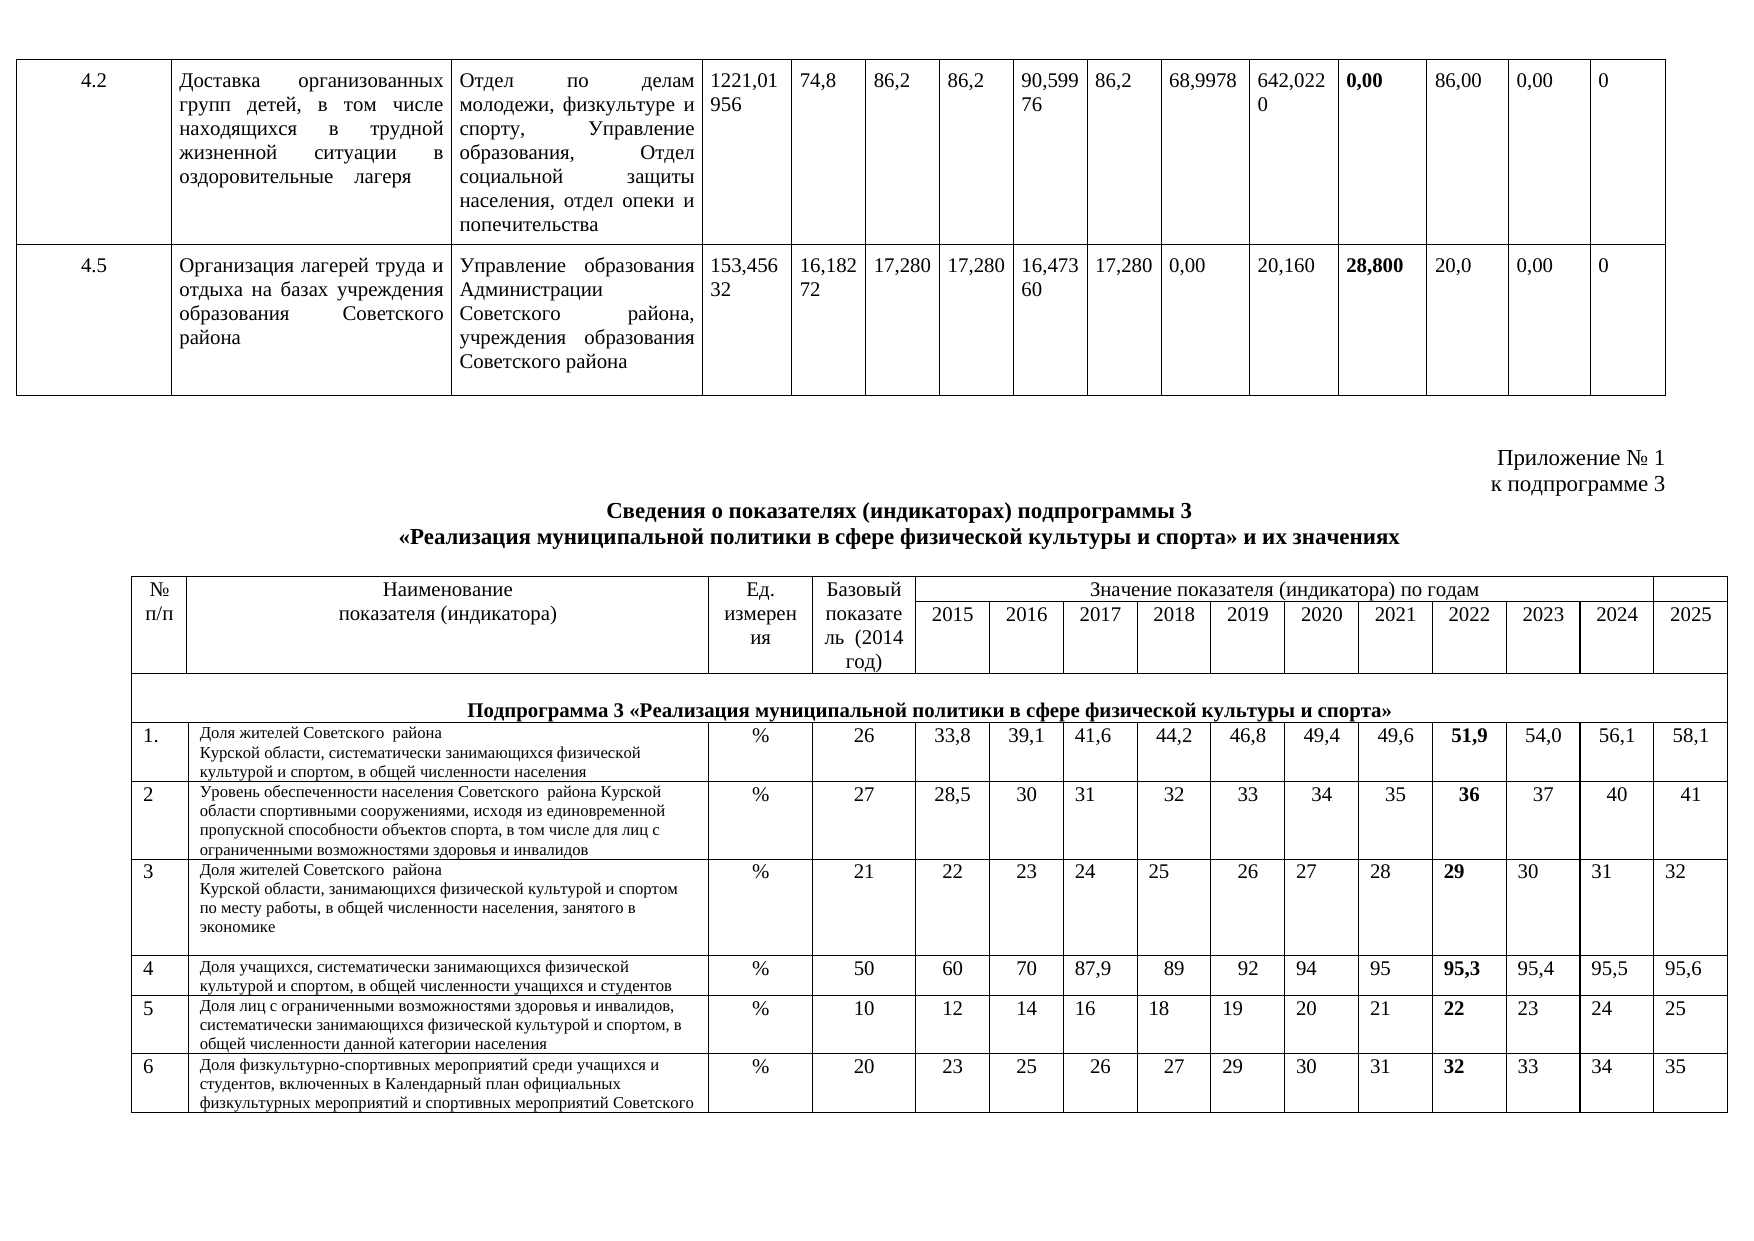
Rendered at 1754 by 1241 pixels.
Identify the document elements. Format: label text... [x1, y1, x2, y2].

table_cell 30 [990, 782, 1063, 858]
table_cell 32 [1138, 782, 1210, 858]
table_cell 31 [1359, 1054, 1432, 1112]
table_cell 17,280 [940, 245, 1013, 395]
text Приложение № 1 [133, 444, 1665, 470]
table_cell Управление образования Администрации Советского района, учреждения образования Советского района [452, 245, 702, 395]
table_cell 20,0 [1427, 245, 1508, 395]
table_cell 3 [132, 860, 188, 955]
table_cell % [709, 723, 812, 781]
table_cell 0,00 [1509, 60, 1590, 244]
table_cell 24 [1064, 860, 1137, 955]
table_cell 23 [990, 860, 1063, 955]
table_cell 14 [990, 996, 1063, 1053]
table_cell 25 [990, 1054, 1063, 1112]
table_cell 2021 [1359, 602, 1432, 673]
table_cell 2015 [916, 602, 989, 673]
table_cell 54,0 [1507, 723, 1579, 781]
table_cell 2023 [1507, 602, 1579, 673]
table_cell 46,8 [1211, 723, 1284, 781]
table_cell 21 [1359, 996, 1432, 1053]
table_cell 22 [1433, 996, 1506, 1053]
table_cell 60 [916, 956, 989, 995]
table_cell 90,59976 [1014, 60, 1087, 244]
table_cell 27 [1138, 1054, 1210, 1112]
text к подпрограмме 3 [133, 470, 1665, 497]
table_header [1654, 577, 1727, 601]
table_header Ед. измерения [709, 577, 812, 673]
table_cell 44,2 [1138, 723, 1210, 781]
table_cell 19 [1211, 996, 1284, 1053]
table_cell 0,00 [1162, 245, 1249, 395]
table_cell 32 [1654, 860, 1727, 955]
table_cell Подпрограмма 3 «Реализация муниципальной политики в сфере физической культуры и спорта» [132, 674, 1727, 722]
table_cell 25 [1654, 996, 1727, 1053]
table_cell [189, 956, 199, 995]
table_cell 29 [1433, 860, 1506, 955]
table_cell 20 [1285, 996, 1358, 1053]
table_cell 40 [1581, 782, 1653, 858]
table_cell 95,5 [1581, 956, 1653, 995]
table_cell 5 [132, 996, 188, 1053]
table_cell 87,9 [1064, 956, 1137, 995]
table_cell 17,280 [1088, 245, 1161, 395]
table_cell 2022 [1433, 602, 1506, 673]
table_cell % [709, 860, 812, 955]
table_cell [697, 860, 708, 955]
table_cell 1. [132, 723, 188, 781]
table_cell 30 [1507, 860, 1579, 955]
table_cell 10 [813, 996, 915, 1053]
table_cell 25 [1138, 860, 1210, 955]
table_cell 4.2 [17, 60, 171, 244]
text Сведения о показателях (индикаторах) подпрограммы 3 [133, 497, 1665, 523]
table_cell % [709, 1054, 812, 1112]
table_cell 27 [1285, 860, 1358, 955]
table_cell 33 [1211, 782, 1284, 858]
table_cell 4 [132, 956, 188, 995]
table_cell 2017 [1064, 602, 1137, 673]
table_cell 0,00 [1339, 60, 1426, 244]
table_cell 50 [813, 956, 915, 995]
table_cell 35 [1359, 782, 1432, 858]
table_cell 23 [916, 1054, 989, 1112]
table_cell 33,8 [916, 723, 989, 781]
table_cell 36 [1433, 782, 1506, 858]
table_cell % [709, 996, 812, 1053]
table_cell 68,9978 [1162, 60, 1249, 244]
table_cell 1221,01956 [703, 60, 791, 244]
table_cell 32 [1433, 1054, 1506, 1112]
table_cell Доставка организованных групп детей, в том числе находящихся в трудной жизненной ситуации в оздоровительные лагеря [172, 60, 451, 244]
table_cell 95,3 [1433, 956, 1506, 995]
table_cell 2018 [1138, 602, 1210, 673]
table_cell 70 [990, 956, 1063, 995]
table_cell 41,6 [1064, 723, 1137, 781]
table_cell Доля жителей Советского района Курской области, систематически занимающихся физической культурой и спортом, в общей численности населения [189, 723, 708, 781]
table_cell 16,18272 [792, 245, 865, 395]
table_cell 2020 [1285, 602, 1358, 673]
table_cell % [709, 782, 812, 858]
table_cell 20,160 [1250, 245, 1338, 395]
table_cell 86,2 [1088, 60, 1161, 244]
table_cell 28,5 [916, 782, 989, 858]
table_header Базовый показатель (2014 год) [813, 577, 915, 673]
table_cell 74,8 [792, 60, 865, 244]
table_cell 58,1 [1654, 723, 1727, 781]
table_cell 41 [1654, 782, 1727, 858]
table_cell 95,4 [1507, 956, 1579, 995]
table_cell 22 [916, 860, 989, 955]
table_cell 95,6 [1654, 956, 1727, 995]
table_cell 28,800 [1339, 245, 1426, 395]
table_cell Организация лагерей труда и отдыха на базах учреждения образования Советского района [172, 245, 451, 395]
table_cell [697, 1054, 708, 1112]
table_cell 0 [1591, 60, 1665, 244]
table_cell Отдел по делам молодежи, физкультуре и спорту, Управление образования, Отдел социальной защиты населения, отдел опеки и попечительства [452, 60, 702, 244]
table_cell 4.5 [17, 245, 171, 395]
table_cell 37 [1507, 782, 1579, 858]
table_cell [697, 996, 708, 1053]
table_cell 12 [916, 996, 989, 1053]
table_cell 2025 [1654, 602, 1727, 673]
table_cell 28 [1359, 860, 1432, 955]
table_cell 0,00 [1509, 245, 1590, 395]
table_cell 35 [1654, 1054, 1727, 1112]
table_cell 17,280 [866, 245, 939, 395]
table_cell 27 [813, 782, 915, 858]
table_header № п/п [132, 577, 186, 673]
table_cell 0 [1591, 245, 1665, 395]
table_cell 26 [1211, 860, 1284, 955]
table_cell 29 [1211, 1054, 1284, 1112]
table_cell 86,00 [1427, 60, 1508, 244]
table_cell 26 [1064, 1054, 1137, 1112]
table_header Наименование показателя (индикатора) [187, 577, 708, 673]
table_cell 89 [1138, 956, 1210, 995]
table_cell 49,6 [1359, 723, 1432, 781]
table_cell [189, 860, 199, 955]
table_cell 39,1 [990, 723, 1063, 781]
table_cell 95 [1359, 956, 1432, 995]
table_cell 94 [1285, 956, 1358, 995]
table_header Значение показателя (индикатора) по годам [916, 577, 1653, 601]
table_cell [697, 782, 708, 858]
table_cell 23 [1507, 996, 1579, 1053]
table_cell 31 [1581, 860, 1653, 955]
table_cell 30 [1285, 1054, 1358, 1112]
table_cell 49,4 [1285, 723, 1358, 781]
table_cell 6 [132, 1054, 188, 1112]
table_cell 642,0220 [1250, 60, 1338, 244]
table_cell 26 [813, 723, 915, 781]
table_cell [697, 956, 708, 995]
table_cell 2024 [1581, 602, 1653, 673]
table_cell 56,1 [1581, 723, 1653, 781]
table_cell 20 [813, 1054, 915, 1112]
table_cell 21 [813, 860, 915, 955]
table_cell 2 [132, 782, 188, 858]
table_cell 86,2 [940, 60, 1013, 244]
table_cell 92 [1211, 956, 1284, 995]
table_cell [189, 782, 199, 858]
table_cell 16,47360 [1014, 245, 1087, 395]
table_cell 2019 [1211, 602, 1284, 673]
table_cell % [709, 956, 812, 995]
table_cell 31 [1064, 782, 1137, 858]
table_cell 18 [1138, 996, 1210, 1053]
table_cell 34 [1285, 782, 1358, 858]
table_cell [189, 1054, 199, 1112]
table_cell 86,2 [866, 60, 939, 244]
table_cell 33 [1507, 1054, 1579, 1112]
table_cell 153,45632 [703, 245, 791, 395]
table_cell 24 [1581, 996, 1653, 1053]
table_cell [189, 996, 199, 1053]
text «Реализация муниципальной политики в сфере физической культуры и спорта» и их значениях [133, 523, 1665, 549]
table_cell 34 [1581, 1054, 1653, 1112]
table_cell 51,9 [1433, 723, 1506, 781]
table_cell 2016 [990, 602, 1063, 673]
table_cell 16 [1064, 996, 1137, 1053]
